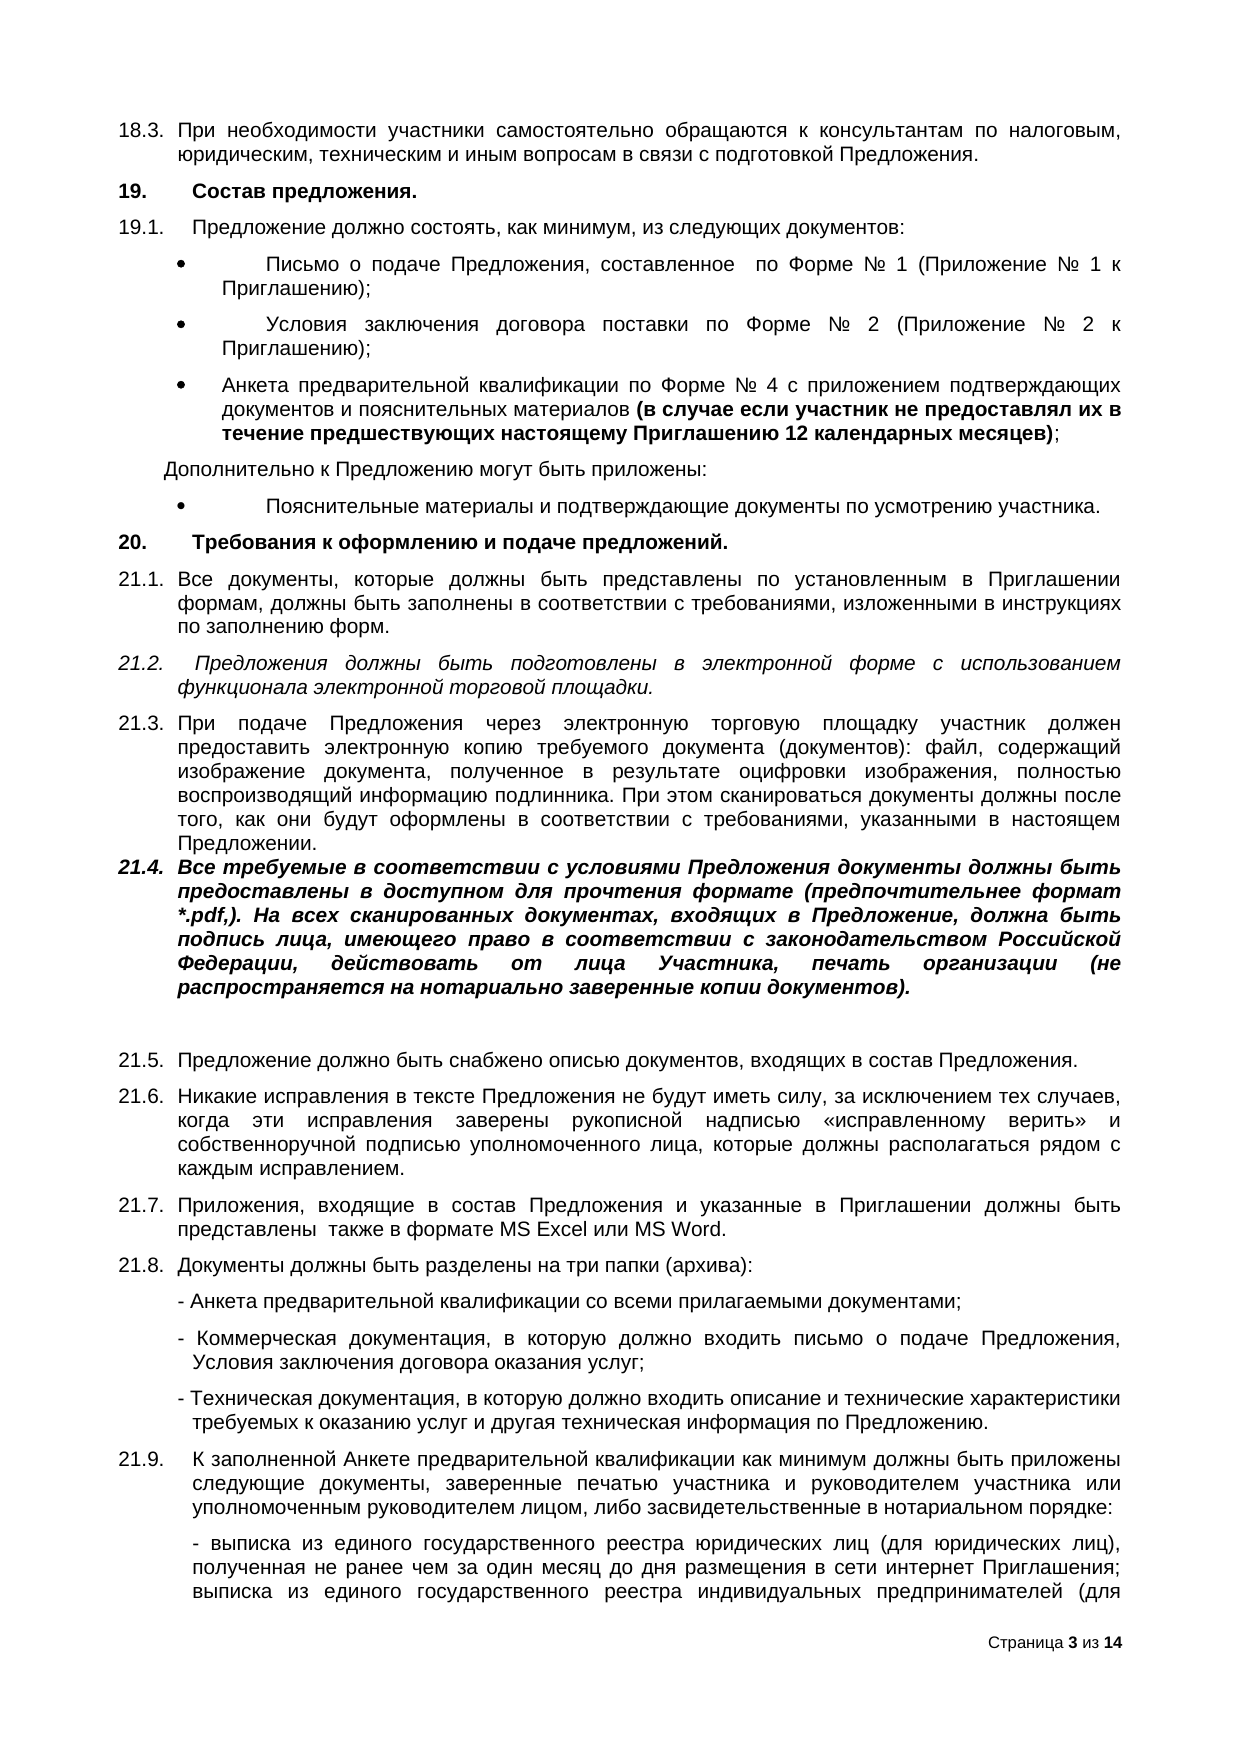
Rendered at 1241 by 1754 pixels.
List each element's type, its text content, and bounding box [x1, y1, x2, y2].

list При подаче Предложения через электронную торговую площадку участник должен предоставить электронную копию требуемого документа (документов): файл, содержащий изображение документа, полученное в результате оцифровки изображения, полностью воспроизводящий информацию подлинника. При этом сканироваться документы должны после того, как они будут оформлены в соответствии с требованиями, указанными в настоящем Предложении. [118, 711, 1122, 855]
list Никакие исправления в тексте Предложения не будут иметь силу, за исключением тех случаев, когда эти исправления заверены рукописной надписью «исправленному верить» и собственноручной подписью уполномоченного лица, которые должны располагаться рядом с каждым исправлением. [118, 1084, 1122, 1180]
list Анкета предварительной квалификации по Форме № 4 с приложением подтверждающих документов и пояснительных материалов (в случае если участник не предоставлял их в течение предшествующих настоящему Приглашению 12 календарных месяцев); [177, 372, 1122, 444]
text Дополнительно к Предложению могут быть приложены: [163, 457, 1122, 481]
list Пояснительные материалы и подтверждающие документы по усмотрению участника. [177, 493, 1122, 517]
text - Коммерческая документация, в которую должно входить письмо о подаче Предложения, Условия заключения договора оказания услуг; [177, 1326, 1122, 1374]
list Требования к оформлению и подаче предложений. [118, 530, 1122, 554]
list Предложение должно состоять, как минимум, из следующих документов: [118, 215, 1122, 239]
text - Анкета предварительной квалификации со всеми прилагаемыми документами; [177, 1289, 1122, 1313]
list Предложения должны быть подготовлены в электронной форме с использованием функционала электронной торговой площадки. [118, 651, 1122, 699]
list Документы должны быть разделены на три папки (архива): [118, 1253, 1122, 1277]
text - Техническая документация, в которую должно входить описание и технические характеристики требуемых к оказанию услуг и другая техническая информация по Предложению. [177, 1386, 1122, 1434]
list Все документы, которые должны быть представлены по установленным в Приглашении формам, должны быть заполнены в соответствии с требованиями, изложенными в инструкциях по заполнению форм. [118, 566, 1122, 638]
list Состав предложения. [118, 178, 1122, 202]
list Приложения, входящие в состав Предложения и указанные в Приглашении должны быть представлены также в формате MS Excel или MS Word. [118, 1192, 1122, 1240]
list Условия заключения договора поставки по Форме № 2 (Приложение № 2 к Приглашению); [177, 312, 1122, 360]
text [118, 1531, 1122, 1603]
list К заполненной Анкете предварительной квалификации как минимум должны быть приложены следующие документы, заверенные печатью участника и руководителем участника или уполномоченным руководителем лицом, либо засвидетельственные в нотариальном порядке: [118, 1447, 1122, 1518]
list При необходимости участники самостоятельно обращаются к консультантам по налоговым, юридическим, техническим и иным вопросам в связи с подготовкой Предложения. [118, 118, 1122, 166]
list Все требуемые в соответствии с условиями Предложения документы должны быть предоставлены в доступном для прочтения формате (предпочтительнее формат *.pdf,). На всех сканированных документах, входящих в Предложение, должна быть подпись лица, имеющего право в соответствии с законодательством Российской Федерации, действовать от лица Участника, печать организации (не распространяется на нотариально заверенные копии документов). [118, 855, 1122, 999]
list Предложение должно быть снабжено описью документов, входящих в состав Предложения. [118, 1048, 1122, 1072]
list Письмо о подаче Предложения, составленное по Форме № 1 (Приложение № 1 к Приглашению); [177, 251, 1122, 299]
